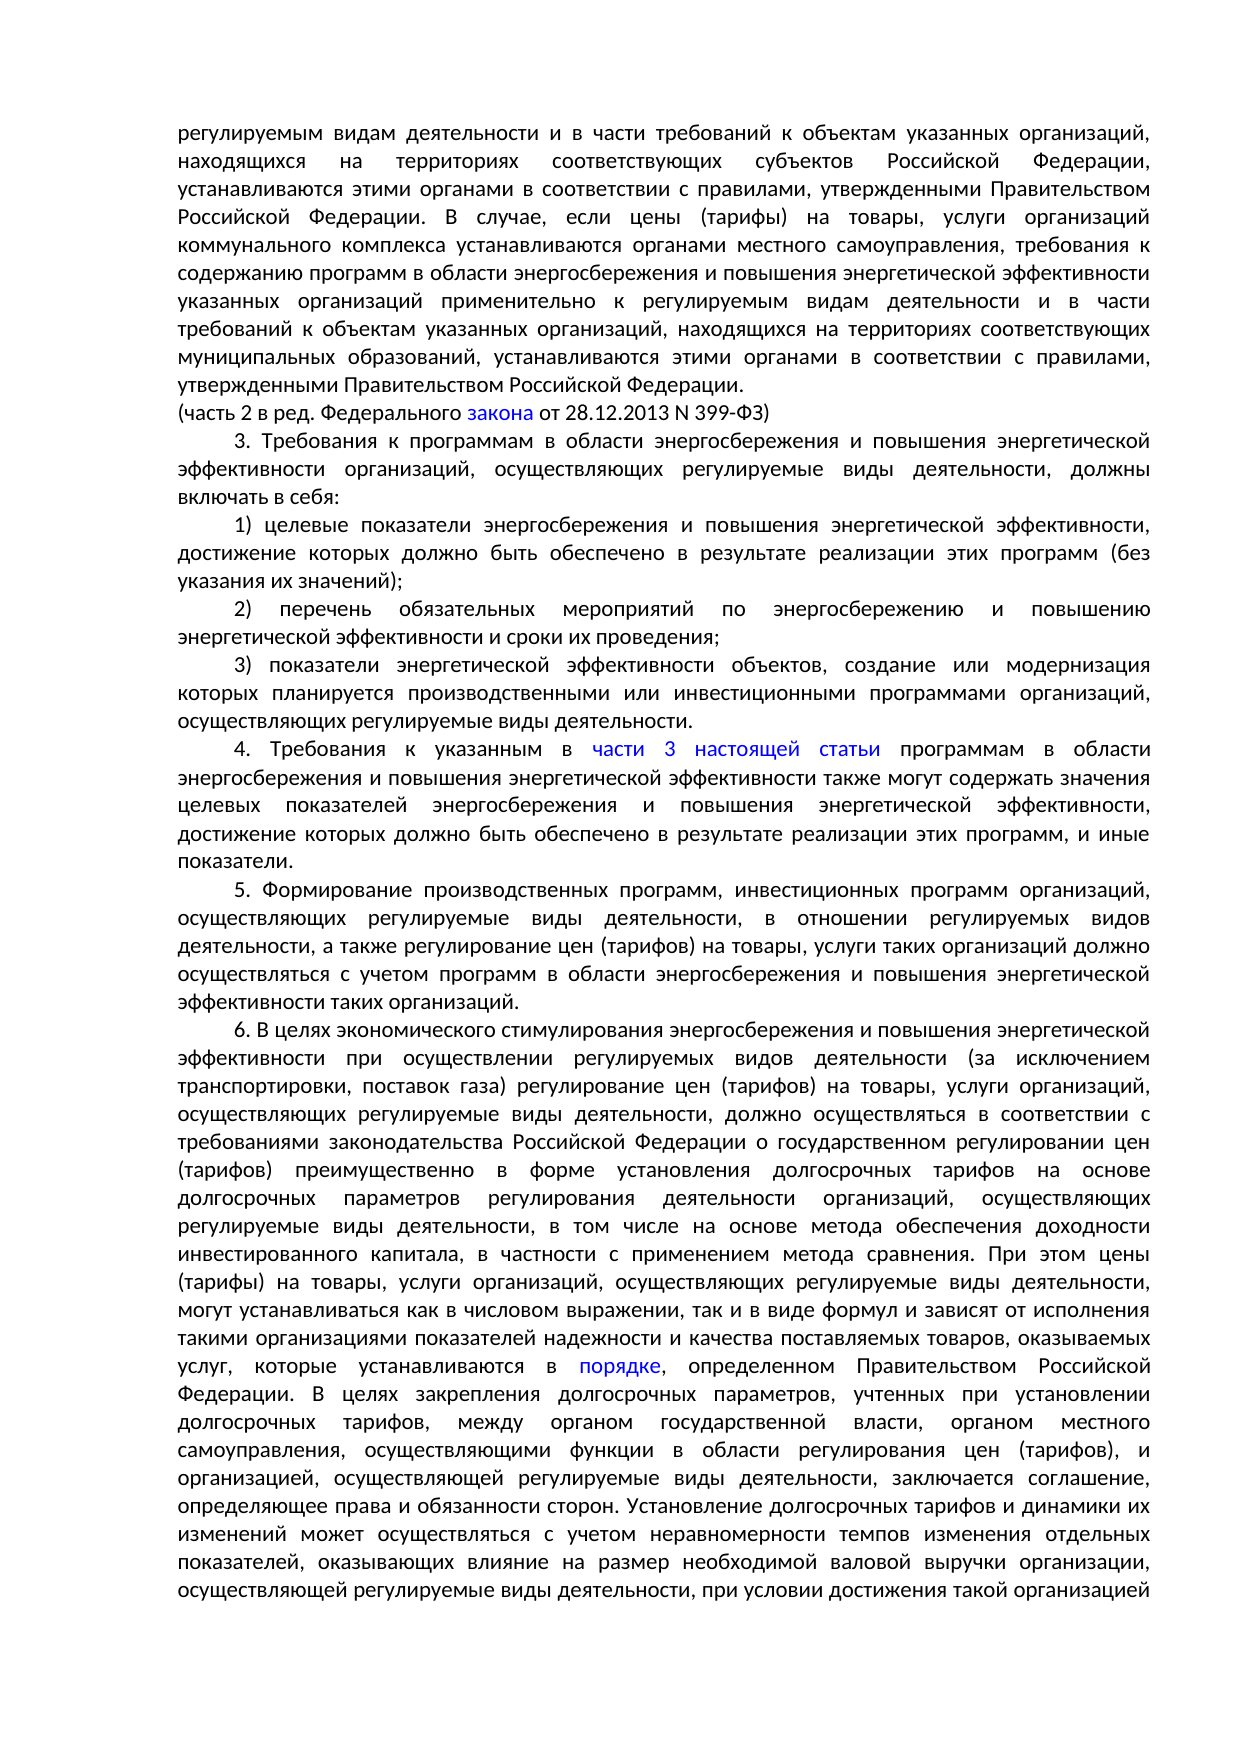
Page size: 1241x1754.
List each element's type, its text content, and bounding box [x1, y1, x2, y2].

text 3. Требования к программам в области энергосбережения и повышения энергетической эффективности организаций, осуществляющих регулируемые виды деятельности, должны включать в себя: [177, 426, 1152, 510]
text 3) показатели энергетической эффективности объектов, создание или модернизация которых планируется производственными или инвестиционными программами организаций, осуществляющих регулируемые виды деятельности. [177, 651, 1152, 734]
text 5. Формирование производственных программ, инвестиционных программ организаций, осуществляющих регулируемые виды деятельности, в отношении регулируемых видов деятельности, а также регулирование цен (тарифов) на товары, услуги таких организаций должно осуществляться с учетом программ в области энергосбережения и повышения энергетической эффективности таких организаций. [177, 875, 1152, 1015]
text 1) целевые показатели энергосбережения и повышения энергетической эффективности, достижение которых должно быть обеспечено в результате реализации этих программ (без указания их значений); [177, 510, 1152, 594]
text 2) перечень обязательных мероприятий по энергосбережению и повышению энергетической эффективности и сроки их проведения; [177, 594, 1152, 651]
text 4. Требования к указанным в части 3 настоящей статьи программам в области энергосбережения и повышения энергетической эффективности также могут содержать значения целевых показателей энергосбережения и повышения энергетической эффективности, достижение которых должно быть обеспечено в результате реализации этих программ, и иные показатели. [177, 734, 1152, 875]
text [177, 118, 1152, 398]
text (часть 2 в ред. Федерального закона от 28.12.2013 N 399-ФЗ) [177, 398, 1152, 426]
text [177, 1015, 1152, 1603]
